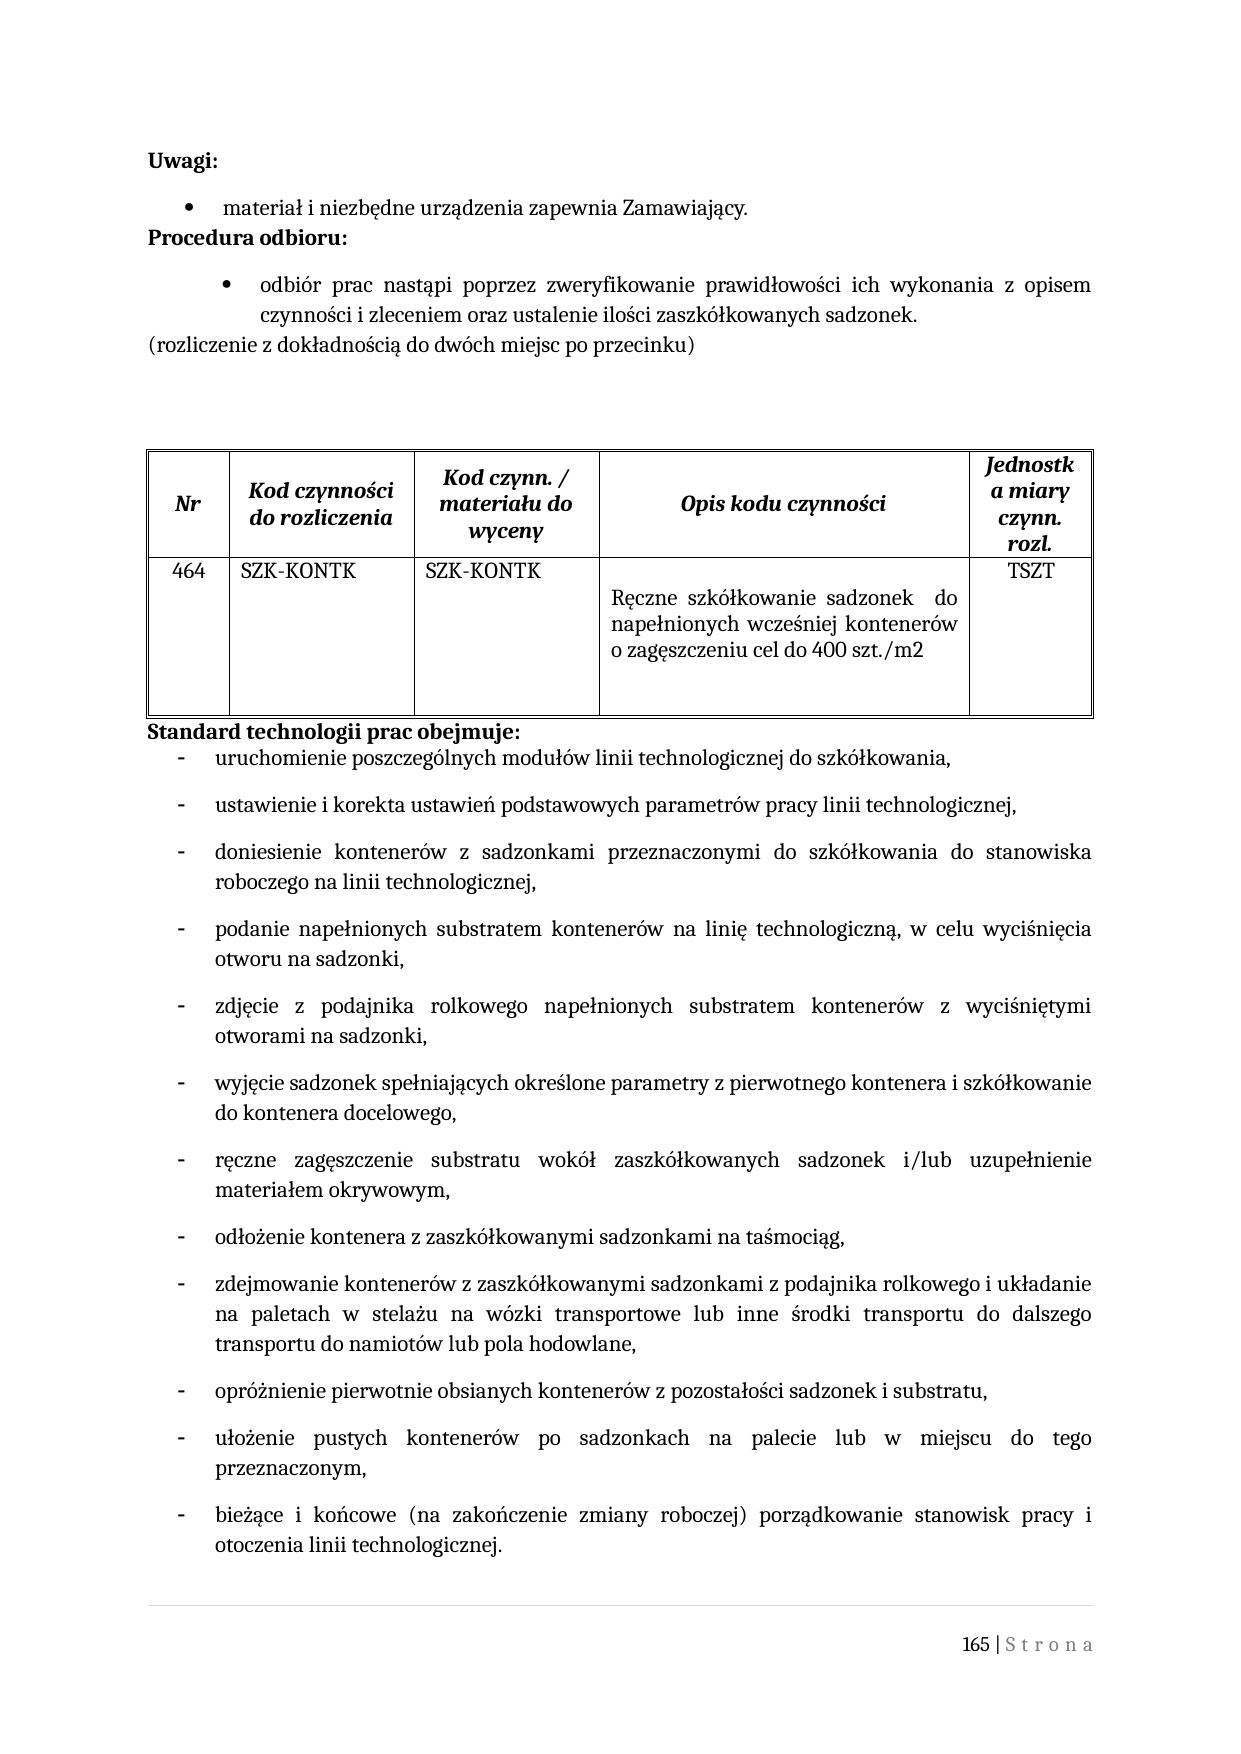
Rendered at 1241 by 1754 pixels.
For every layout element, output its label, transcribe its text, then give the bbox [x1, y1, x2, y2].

list odbiór prac nastąpi poprzez zweryfikowanie prawidłowości ich wykonania z opisem czynności i zleceniem oraz ustalenie ilości zaszkółkowanych sadzonek. [223, 272, 1093, 328]
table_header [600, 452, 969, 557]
list uruchomienie poszczególnych modułów linii technologicznej do szkółkowania, [177, 745, 1093, 771]
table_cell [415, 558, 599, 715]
list materiał i niezbędne urządzenia zapewnia Zamawiający. [185, 194, 1093, 221]
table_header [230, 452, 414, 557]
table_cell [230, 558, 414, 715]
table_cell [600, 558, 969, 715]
list podanie napełnionych substratem kontenerów na linię technologiczną, w celu wyciśnięcia otworu na sadzonki, [177, 916, 1093, 972]
list ułożenie pustych kontenerów po sadzonkach na palecie lub w miejscu do tego przeznaczonym, [177, 1425, 1093, 1482]
list ustawienie i korekta ustawień podstawowych parametrów pracy linii technologicznej, [177, 792, 1093, 818]
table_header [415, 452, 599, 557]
list zdejmowanie kontenerów z zaszkółkowanymi sadzonkami z podajnika rolkowego i układanie na paletach w stelażu na wózki transportowe lub inne środki transportu do dalszego transportu do namiotów lub pola hodowlane, [177, 1271, 1093, 1358]
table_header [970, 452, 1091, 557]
list bieżące i końcowe (na zakończenie zmiany roboczej) porządkowanie stanowisk pracy i otoczenia linii technologicznej. [177, 1502, 1093, 1559]
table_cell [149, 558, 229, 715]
text Standard technologii prac obejmuje: [148, 719, 1093, 745]
list ręczne zagęszczenie substratu wokół zaszkółkowanych sadzonek i/lub uzupełnienie materiałem okrywowym, [177, 1147, 1093, 1203]
list wyjęcie sadzonek spełniających określone parametry z pierwotnego kontenera i szkółkowanie do kontenera docelowego, [177, 1070, 1093, 1126]
text (rozliczenie z dokładnością do dwóch miejsc po przecinku) [148, 332, 1093, 358]
list zdjęcie z podajnika rolkowego napełnionych substratem kontenerów z wyciśniętymi otworami na sadzonki, [177, 993, 1093, 1049]
list odłożenie kontenera z zaszkółkowanymi sadzonkami na taśmociąg, [177, 1224, 1093, 1250]
list doniesienie kontenerów z sadzonkami przeznaczonymi do szkółkowania do stanowiska roboczego na linii technologicznej, [177, 838, 1093, 895]
list opróżnienie pierwotnie obsianych kontenerów z pozostałości sadzonek i substratu, [177, 1378, 1093, 1404]
text Uwagi: [148, 148, 1093, 174]
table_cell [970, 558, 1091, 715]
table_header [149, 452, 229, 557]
text Procedura odbioru: [148, 225, 1093, 251]
